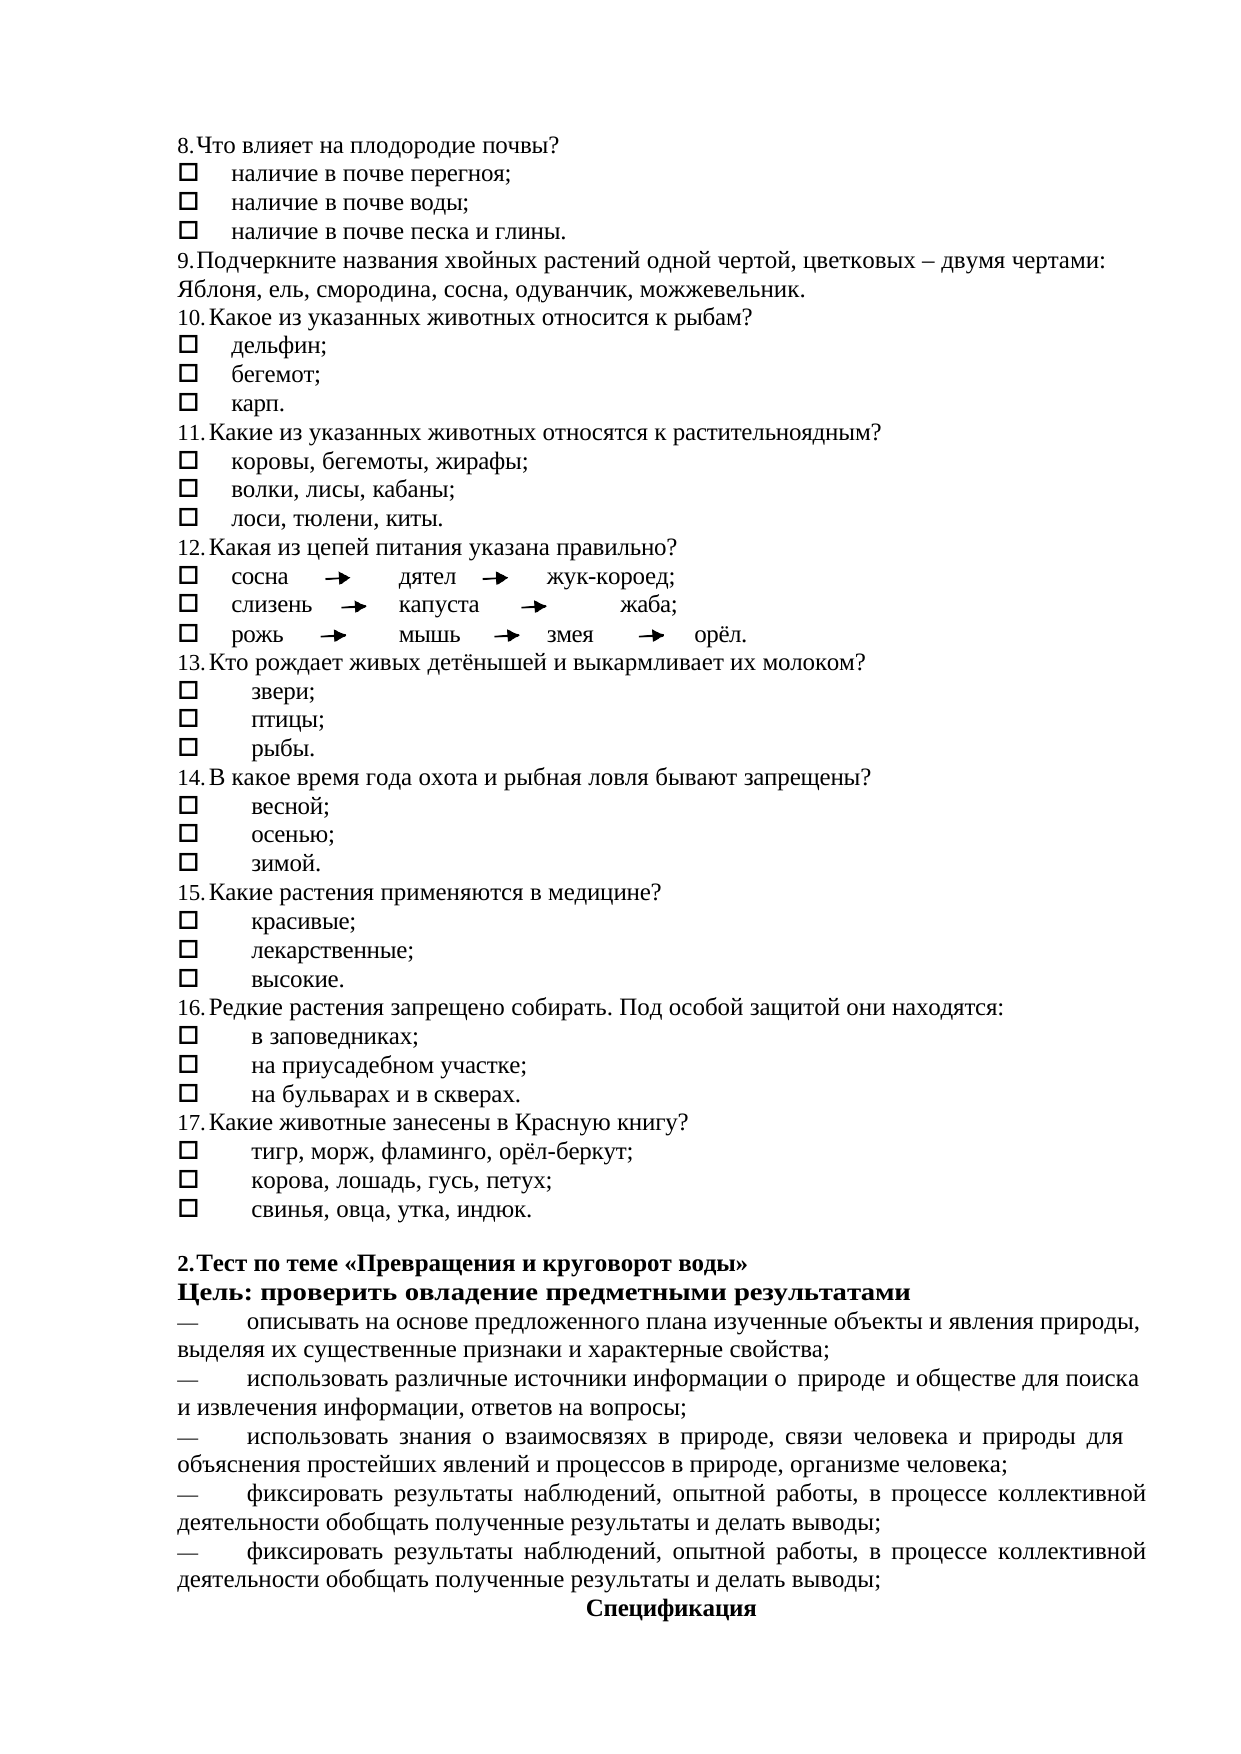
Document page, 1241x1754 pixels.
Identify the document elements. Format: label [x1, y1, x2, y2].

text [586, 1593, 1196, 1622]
picture [638, 629, 664, 642]
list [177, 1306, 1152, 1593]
picture [320, 629, 347, 642]
picture [482, 571, 509, 585]
picture [494, 629, 520, 642]
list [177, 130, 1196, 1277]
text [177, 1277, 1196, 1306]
picture [325, 571, 351, 585]
picture [521, 600, 547, 613]
picture [341, 600, 367, 613]
